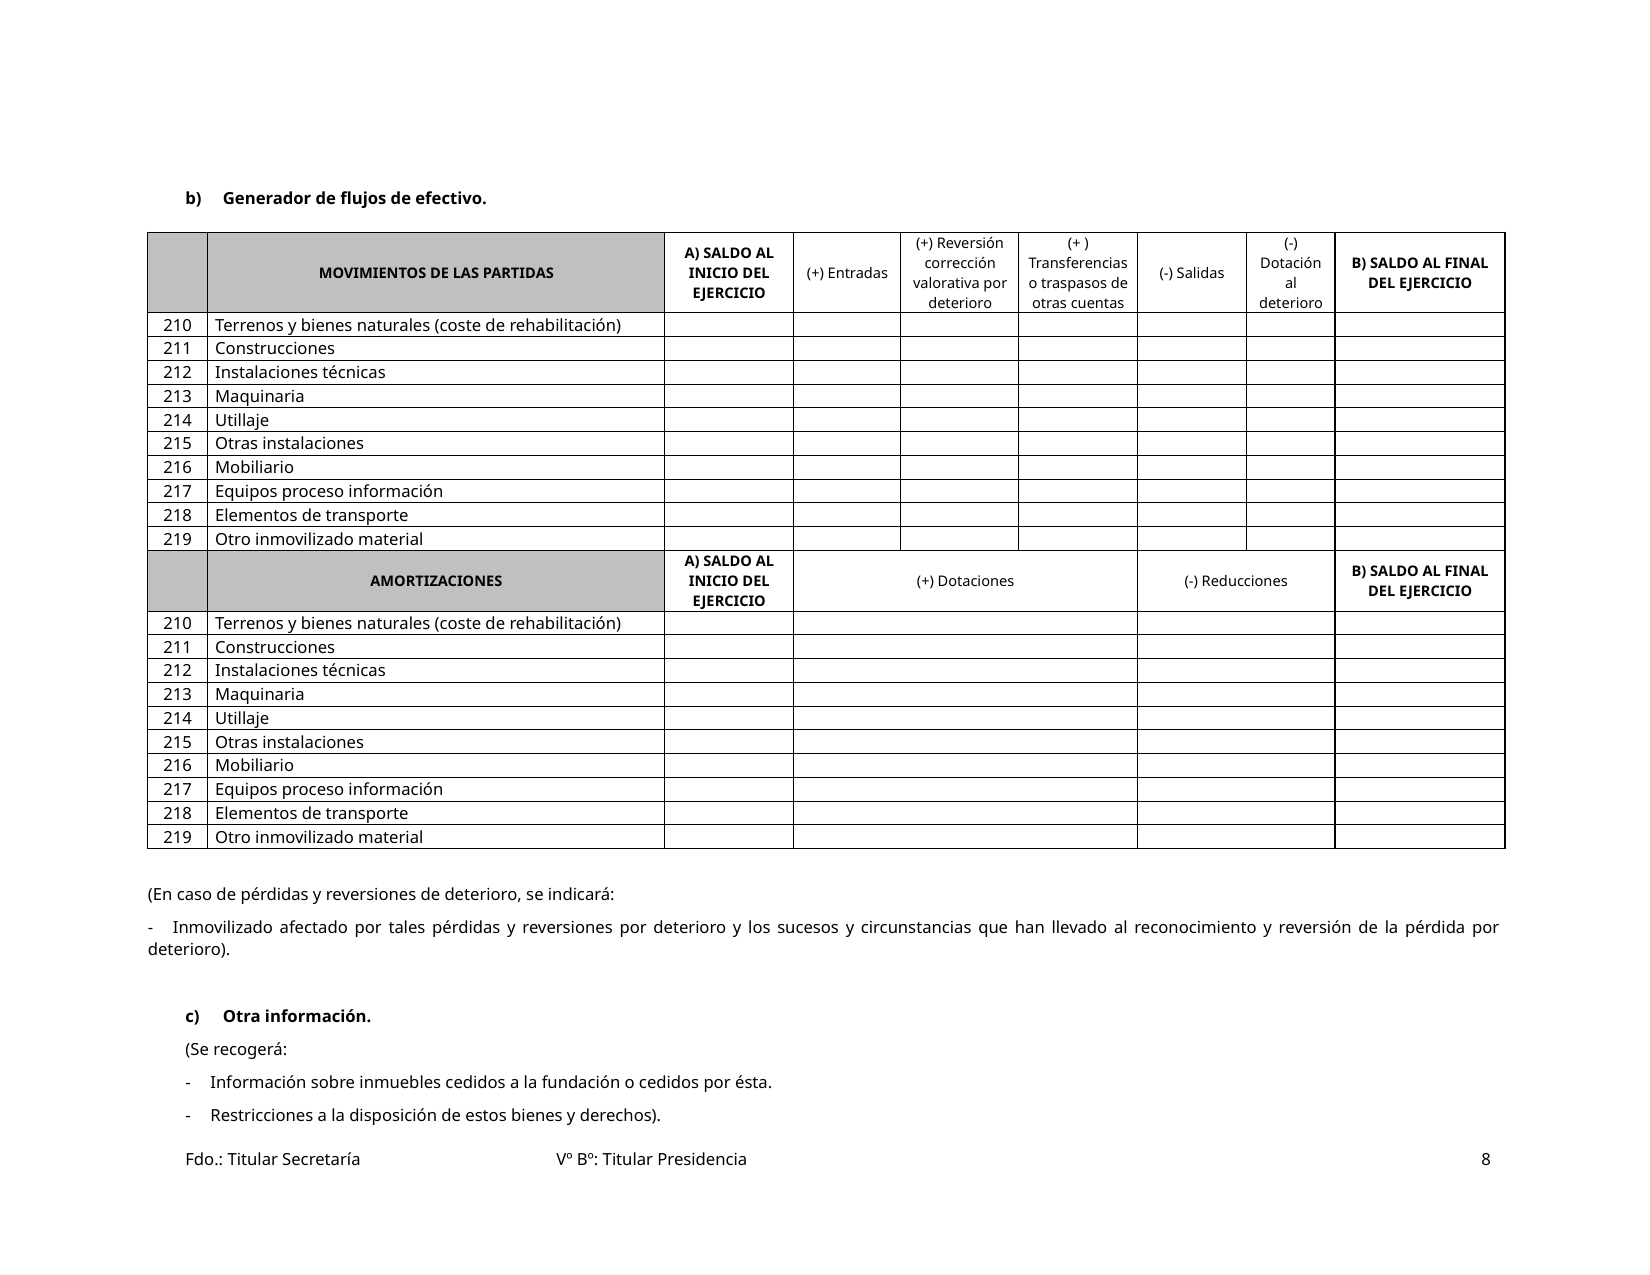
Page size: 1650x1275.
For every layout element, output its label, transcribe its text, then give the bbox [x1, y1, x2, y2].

table_cell Construcciones [208, 337, 664, 360]
table_cell [794, 635, 1137, 658]
table_cell [901, 456, 1018, 478]
table_cell Maquinaria [208, 385, 664, 407]
table_cell [1247, 527, 1334, 550]
table_cell Elementos de transporte [208, 503, 664, 526]
table_header (+ ) Transferencias o traspasos de otras cuentas [1019, 233, 1137, 312]
table_cell [794, 503, 900, 526]
table_cell 212 [148, 361, 207, 383]
table_cell 216 [148, 456, 207, 478]
table_cell [1336, 456, 1504, 478]
table_cell [1336, 778, 1504, 801]
table_cell [1138, 730, 1334, 753]
table_cell Terrenos y bienes naturales (coste de rehabilitación) [208, 313, 664, 336]
table_cell 214 [148, 707, 207, 729]
table_cell [794, 361, 900, 383]
table_cell [1019, 432, 1137, 455]
table_cell Mobiliario [208, 456, 664, 478]
table_cell Terrenos y bienes naturales (coste de rehabilitación) [208, 612, 664, 634]
table_cell [1138, 480, 1246, 502]
table_cell Utillaje [208, 707, 664, 729]
table_cell [1019, 503, 1137, 526]
table_cell [1336, 503, 1504, 526]
table_cell [1336, 754, 1504, 777]
table_cell [901, 313, 1018, 336]
table_cell [1138, 659, 1334, 682]
table_cell [665, 659, 793, 682]
table_cell 211 [148, 635, 207, 658]
table_cell [1336, 683, 1504, 706]
table_cell [1247, 385, 1334, 407]
table_cell Elementos de transporte [208, 802, 664, 824]
table_cell [665, 778, 793, 801]
table_cell [1138, 754, 1334, 777]
table_cell [1019, 313, 1137, 336]
table_cell [794, 730, 1137, 753]
table_cell [1247, 480, 1334, 502]
table_cell [1138, 527, 1246, 550]
table_cell [1019, 408, 1137, 431]
table_cell Utillaje [208, 408, 664, 431]
table_cell [1336, 361, 1504, 383]
table_cell [1138, 361, 1246, 383]
table_cell Otras instalaciones [208, 730, 664, 753]
table_cell Instalaciones técnicas [208, 361, 664, 383]
table_cell [665, 313, 793, 336]
table_cell [1138, 683, 1334, 706]
table_cell [1138, 432, 1246, 455]
table_cell [665, 361, 793, 383]
table_cell [1138, 635, 1334, 658]
table_cell [794, 527, 900, 550]
table_cell [1336, 635, 1504, 658]
table_cell [794, 337, 900, 360]
table_cell [1247, 503, 1334, 526]
table_cell [665, 385, 793, 407]
list Restricciones a la disposición de estos bienes y derechos). [185, 1104, 1502, 1126]
table_cell [1019, 480, 1137, 502]
table_cell [1019, 527, 1137, 550]
table_cell [1138, 612, 1334, 634]
table_cell [1336, 480, 1504, 502]
table_cell 210 [148, 313, 207, 336]
table_cell 210 [148, 612, 207, 634]
table_cell [1138, 503, 1246, 526]
table_cell [901, 527, 1018, 550]
table_cell [794, 659, 1137, 682]
table_cell [794, 385, 900, 407]
table_cell [665, 825, 793, 848]
table_cell [901, 503, 1018, 526]
table_cell (+) Dotaciones [794, 551, 1137, 611]
table_cell [1336, 432, 1504, 455]
table_cell [1336, 659, 1504, 682]
table_cell Otras instalaciones [208, 432, 664, 455]
table_header (-) Dotación al deterioro [1247, 233, 1334, 312]
table_header B) SALDO AL FINAL DEL EJERCICIO [1336, 233, 1504, 312]
table_cell Otro inmovilizado material [208, 825, 664, 848]
table_cell [665, 337, 793, 360]
table_cell [794, 754, 1137, 777]
table_cell [1336, 730, 1504, 753]
table_cell B) SALDO AL FINAL DEL EJERCICIO [1336, 551, 1504, 611]
table_cell 214 [148, 408, 207, 431]
table_header (+) Reversión corrección valorativa por deterioro [901, 233, 1018, 312]
table_cell 217 [148, 778, 207, 801]
table_cell [1138, 313, 1246, 336]
table_cell Construcciones [208, 635, 664, 658]
table_cell 218 [148, 503, 207, 526]
table_cell [665, 612, 793, 634]
table_cell [901, 408, 1018, 431]
table_cell [1138, 778, 1334, 801]
table_cell [1247, 337, 1334, 360]
table_cell [148, 551, 207, 611]
table_cell [1336, 527, 1504, 550]
table_cell [1138, 802, 1334, 824]
table_cell (-) Reducciones [1138, 551, 1334, 611]
table_cell 218 [148, 802, 207, 824]
table_cell [1019, 456, 1137, 478]
table_cell 219 [148, 527, 207, 550]
table_cell [1336, 337, 1504, 360]
table_cell [1247, 456, 1334, 478]
table_cell [1138, 707, 1334, 729]
table_cell [1336, 825, 1504, 848]
table_cell [1247, 313, 1334, 336]
table_cell [794, 313, 900, 336]
table_cell [794, 707, 1137, 729]
table_header MOVIMIENTOS DE LAS PARTIDAS [208, 233, 664, 312]
table_cell A) SALDO AL INICIO DEL EJERCICIO [665, 551, 793, 611]
table_cell [1247, 432, 1334, 455]
table_cell [665, 707, 793, 729]
table_cell [1138, 408, 1246, 431]
table_cell [1138, 337, 1246, 360]
table_cell [901, 385, 1018, 407]
table_cell AMORTIZACIONES [208, 551, 664, 611]
table_cell [794, 778, 1137, 801]
table_cell [901, 432, 1018, 455]
table_cell 213 [148, 683, 207, 706]
table_cell Equipos proceso información [208, 480, 664, 502]
table_cell 219 [148, 825, 207, 848]
table_cell [1019, 385, 1137, 407]
table_cell [794, 408, 900, 431]
table_cell [901, 480, 1018, 502]
table_cell [794, 825, 1137, 848]
table_cell [794, 612, 1137, 634]
table_header A) SALDO AL INICIO DEL EJERCICIO [665, 233, 793, 312]
table_cell 213 [148, 385, 207, 407]
table_cell [665, 408, 793, 431]
table_cell [794, 432, 900, 455]
table_cell [1336, 802, 1504, 824]
table_cell [665, 480, 793, 502]
table_cell [1019, 361, 1137, 383]
table_cell [794, 802, 1137, 824]
table_cell [1247, 361, 1334, 383]
table_cell [665, 503, 793, 526]
table_cell [1138, 825, 1334, 848]
table_cell [1138, 385, 1246, 407]
table_cell Equipos proceso información [208, 778, 664, 801]
table_cell [1336, 707, 1504, 729]
table_cell [1336, 612, 1504, 634]
table_cell Mobiliario [208, 754, 664, 777]
table_cell [665, 754, 793, 777]
table_cell [901, 361, 1018, 383]
table_cell 216 [148, 754, 207, 777]
table_cell [901, 337, 1018, 360]
table_cell Instalaciones técnicas [208, 659, 664, 682]
table_cell [794, 456, 900, 478]
list Otra información. [185, 1004, 1502, 1027]
table_cell [1336, 385, 1504, 407]
table_cell Maquinaria [208, 683, 664, 706]
table_header [148, 233, 207, 312]
table_cell [665, 683, 793, 706]
table_cell 217 [148, 480, 207, 502]
table_cell 215 [148, 730, 207, 753]
list Información sobre inmuebles cedidos a la fundación o cedidos por ésta. [185, 1071, 1502, 1093]
table_cell [665, 635, 793, 658]
table_cell 215 [148, 432, 207, 455]
table_cell [665, 802, 793, 824]
text (En caso de pérdidas y reversiones de deterioro, se indicará: [148, 882, 1502, 905]
table_cell [1336, 313, 1504, 336]
table_cell 212 [148, 659, 207, 682]
list Inmovilizado afectado por tales pérdidas y reversiones por deterioro y los sucesos y circunstancias que han llevado al reconocimiento y reversión de la pérdida por deterioro). [148, 915, 1502, 961]
table_cell [665, 456, 793, 478]
table_cell [794, 683, 1137, 706]
table_cell [665, 432, 793, 455]
text (Se recogerá: [185, 1037, 1502, 1060]
table_cell Otro inmovilizado material [208, 527, 664, 550]
table_cell 211 [148, 337, 207, 360]
table_header (-) Salidas [1138, 233, 1246, 312]
table_cell [665, 730, 793, 753]
table_cell [665, 527, 793, 550]
table_header (+) Entradas [794, 233, 900, 312]
table_cell [1247, 408, 1334, 431]
list Generador de flujos de efectivo. [185, 186, 1502, 209]
table_cell [794, 480, 900, 502]
table_cell [1019, 337, 1137, 360]
table_cell [1336, 408, 1504, 431]
table_cell [1138, 456, 1246, 478]
